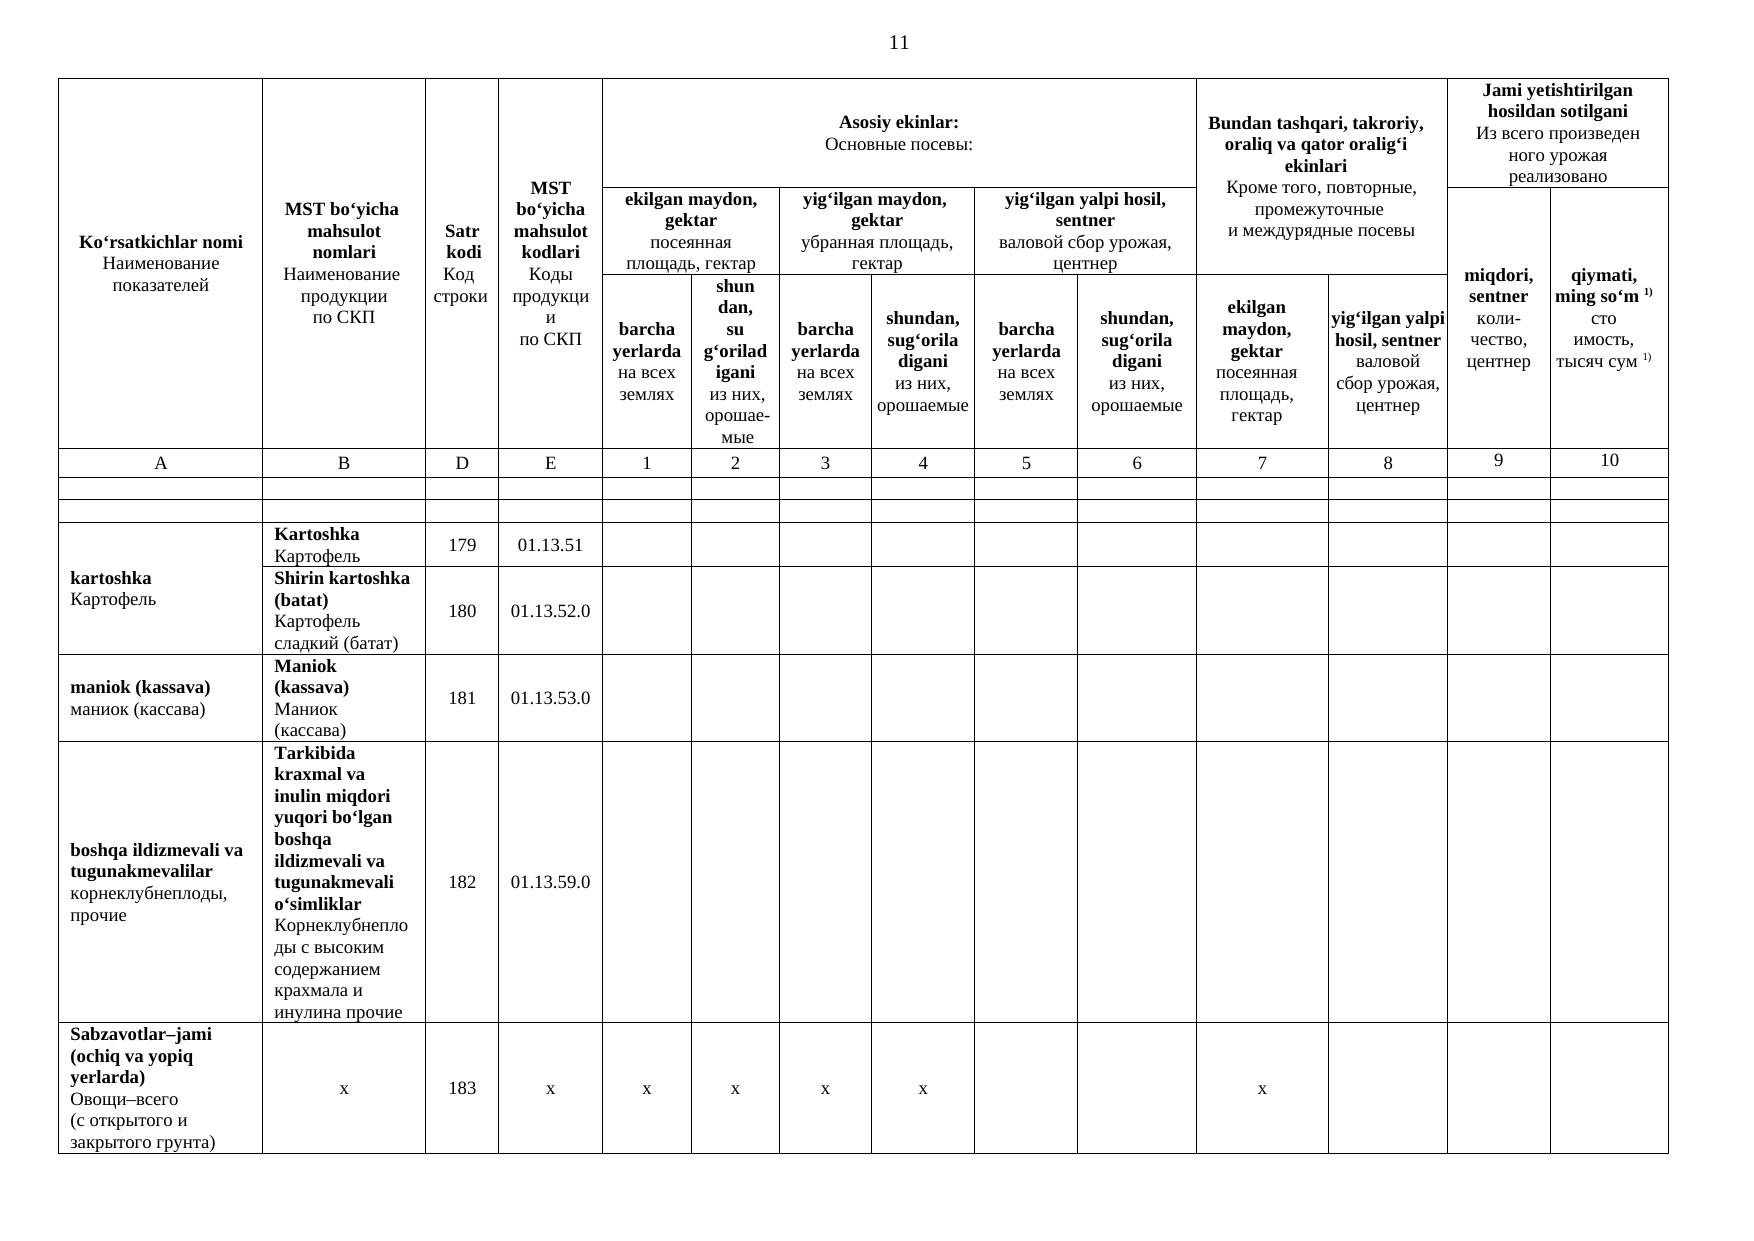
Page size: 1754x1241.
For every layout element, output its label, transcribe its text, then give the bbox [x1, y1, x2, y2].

table_header Jami yetishtirilgan hosildan sotilgani Из всего произведен ного урожая реализовано [1448, 79, 1668, 187]
table_cell [1197, 500, 1328, 522]
table_cell х [780, 1023, 871, 1152]
table_cell 01.13.51 [499, 523, 602, 566]
table_cell shundan, sugʻorila digani из них, орошаемые [1078, 275, 1196, 447]
table_cell 7 [1197, 449, 1328, 477]
table_cell [1329, 478, 1447, 499]
table_cell 01.13.52.0 [499, 567, 602, 653]
table_cell [1329, 567, 1447, 653]
table_cell 10 [1551, 449, 1668, 477]
table_cell [1078, 1023, 1196, 1152]
table_cell [692, 500, 779, 522]
table_cell [780, 655, 871, 741]
table_header Bundan tashqari, takroriy, oraliq va qator oraligʻi ekinlari Кроме того, повторные, промежуточные и междурядные посевы [1197, 79, 1447, 274]
table_cell [499, 500, 602, 522]
table_cell 01.13.53.0 [499, 655, 602, 741]
table_cell [1551, 478, 1668, 499]
table_cell [426, 478, 498, 499]
table_cell [603, 500, 691, 522]
table_cell Maniok (kassava) Маниок (кассава) [263, 655, 425, 741]
table_cell [692, 655, 779, 741]
table_cell B [263, 449, 425, 477]
table_cell 01.13.59.0 [499, 742, 602, 1022]
table_cell [1448, 567, 1550, 653]
table_cell [692, 742, 779, 1022]
table_cell maniok (kassava) маниок (кассава) [59, 655, 262, 741]
table_cell 8 [1329, 449, 1447, 477]
table_cell [1551, 567, 1668, 653]
table_cell [975, 655, 1077, 741]
table_cell [1078, 523, 1196, 566]
table_header MST boʻyicha mahsulot nomlari Наименование продукции по СКП [263, 79, 425, 447]
table_cell [426, 500, 498, 522]
table_cell [1329, 523, 1447, 566]
table_cell [1448, 500, 1550, 522]
table_cell [975, 523, 1077, 566]
table_cell [780, 478, 871, 499]
table_cell [1078, 478, 1196, 499]
table_cell [872, 567, 974, 653]
table_cell [1329, 742, 1447, 1022]
table_cell [1448, 523, 1550, 566]
table_cell [1197, 655, 1328, 741]
table_cell [1551, 655, 1668, 741]
table_cell [1197, 742, 1328, 1022]
table_cell [872, 478, 974, 499]
table_cell [872, 742, 974, 1022]
table_cell [975, 1023, 1077, 1152]
table_cell [1197, 567, 1328, 653]
table_header Koʻrsatkichlar nomi Наименование показателей [59, 79, 262, 447]
table_cell E [499, 449, 602, 477]
table_cell [1329, 655, 1447, 741]
table_cell [1448, 742, 1550, 1022]
table_cell [1197, 478, 1328, 499]
table_cell [263, 500, 425, 522]
table_cell [780, 567, 871, 653]
table_cell 181 [426, 655, 498, 741]
table_cell [59, 478, 262, 499]
table_cell [780, 500, 871, 522]
table_cell 1 [603, 449, 691, 477]
table_cell shundan, sugʻorila digani из них, орошаемые [872, 275, 974, 447]
table_cell Tarkibida kraxmal va inulin miqdori yuqori boʻlgan boshqa ildizmevali va tugunakmevali oʻsimliklar Корнеклубнеплоды с высоким содержанием крахмала и инулина прочие [263, 742, 425, 1022]
table_cell 179 [426, 523, 498, 566]
table_cell Sabzavotlar–jami (ochiq va yopiq yerlarda) Овощи–всего (с открытого и закрытого грунта) [59, 1023, 262, 1152]
table_cell Shirin kartoshka (batat) Картофель сладкий (батат) [263, 567, 425, 653]
table_header MST boʻyicha mahsulot kodlari Коды продукции по СКП [499, 79, 602, 447]
table_cell [603, 567, 691, 653]
table_cell [872, 655, 974, 741]
table_cell barcha yerlarda на всех землях [780, 275, 871, 447]
table_cell D [426, 449, 498, 477]
table_cell [1448, 655, 1550, 741]
table_cell х [263, 1023, 425, 1152]
table_cell [692, 478, 779, 499]
table_cell х [872, 1023, 974, 1152]
table_cell [872, 523, 974, 566]
table_cell 4 [872, 449, 974, 477]
table_cell 2 [692, 449, 779, 477]
table_cell [780, 742, 871, 1022]
table_cell [975, 742, 1077, 1022]
table_cell [692, 567, 779, 653]
table_cell [1078, 567, 1196, 653]
table_cell [872, 500, 974, 522]
table_cell [603, 655, 691, 741]
table_cell qiymati, ming soʻm 1) сто имость, тысяч сум 1) [1551, 188, 1668, 447]
table_cell х [692, 1023, 779, 1152]
table_cell [603, 523, 691, 566]
table_cell [975, 500, 1077, 522]
table_cell 182 [426, 742, 498, 1022]
table_cell yigʻilgan maydon, gektar убранная площадь, гектар [780, 188, 974, 274]
table_cell [1551, 523, 1668, 566]
table_cell yigʻilgan yalpi hosil, sentner валовой сбор урожая, центнер [975, 188, 1196, 274]
table_cell [263, 478, 425, 499]
table_cell [975, 478, 1077, 499]
table_cell [1329, 500, 1447, 522]
table_cell yigʻilgan yalpi hosil, sentner валовой сбор урожая, центнер [1329, 275, 1447, 447]
table_cell [1448, 478, 1550, 499]
table_cell [603, 742, 691, 1022]
table_cell 183 [426, 1023, 498, 1152]
table_cell [1329, 1023, 1447, 1152]
table_cell х [1197, 1023, 1328, 1152]
table_cell [499, 478, 602, 499]
table_header Asosiy ekinlar: Основные посевы: [603, 79, 1196, 187]
table_cell kartoshka Картофель [59, 523, 262, 653]
table_cell [780, 523, 871, 566]
table_header Satr kodi Код строки [426, 79, 498, 447]
table_cell 3 [780, 449, 871, 477]
table_cell Kartoshka Картофель [263, 523, 425, 566]
table_cell ekilgan maydon, gektar посеянная площадь, гектар [603, 188, 779, 274]
table_cell А [59, 449, 262, 477]
table_cell [603, 478, 691, 499]
table_cell [1551, 742, 1668, 1022]
table_cell [692, 523, 779, 566]
table_cell [1551, 1023, 1668, 1152]
table_cell 6 [1078, 449, 1196, 477]
table_cell [1078, 742, 1196, 1022]
table_cell [1551, 500, 1668, 522]
table_cell [975, 567, 1077, 653]
table_cell barcha yerlarda на всех землях [603, 275, 691, 447]
table_cell [59, 500, 262, 522]
table_cell shun dan, sugʻoriladigani из них, орошае- мые [692, 275, 779, 447]
table_cell miqdori, sentner коли- чество, центнер [1448, 188, 1550, 447]
table_cell 180 [426, 567, 498, 653]
table_cell х [603, 1023, 691, 1152]
table_cell [1197, 523, 1328, 566]
table_cell boshqa ildizmevali va tugunakmevalilar корнеклубнеплоды, прочие [59, 742, 262, 1022]
table_cell х [499, 1023, 602, 1152]
table_cell 9 [1448, 449, 1550, 477]
table_cell barcha yerlarda на всех землях [975, 275, 1077, 447]
table_cell [1078, 655, 1196, 741]
table_cell [1078, 500, 1196, 522]
table_cell ekilgan maydon, gektar посеянная площадь, гектар [1197, 275, 1328, 447]
table_cell 5 [975, 449, 1077, 477]
table_cell [1448, 1023, 1550, 1152]
